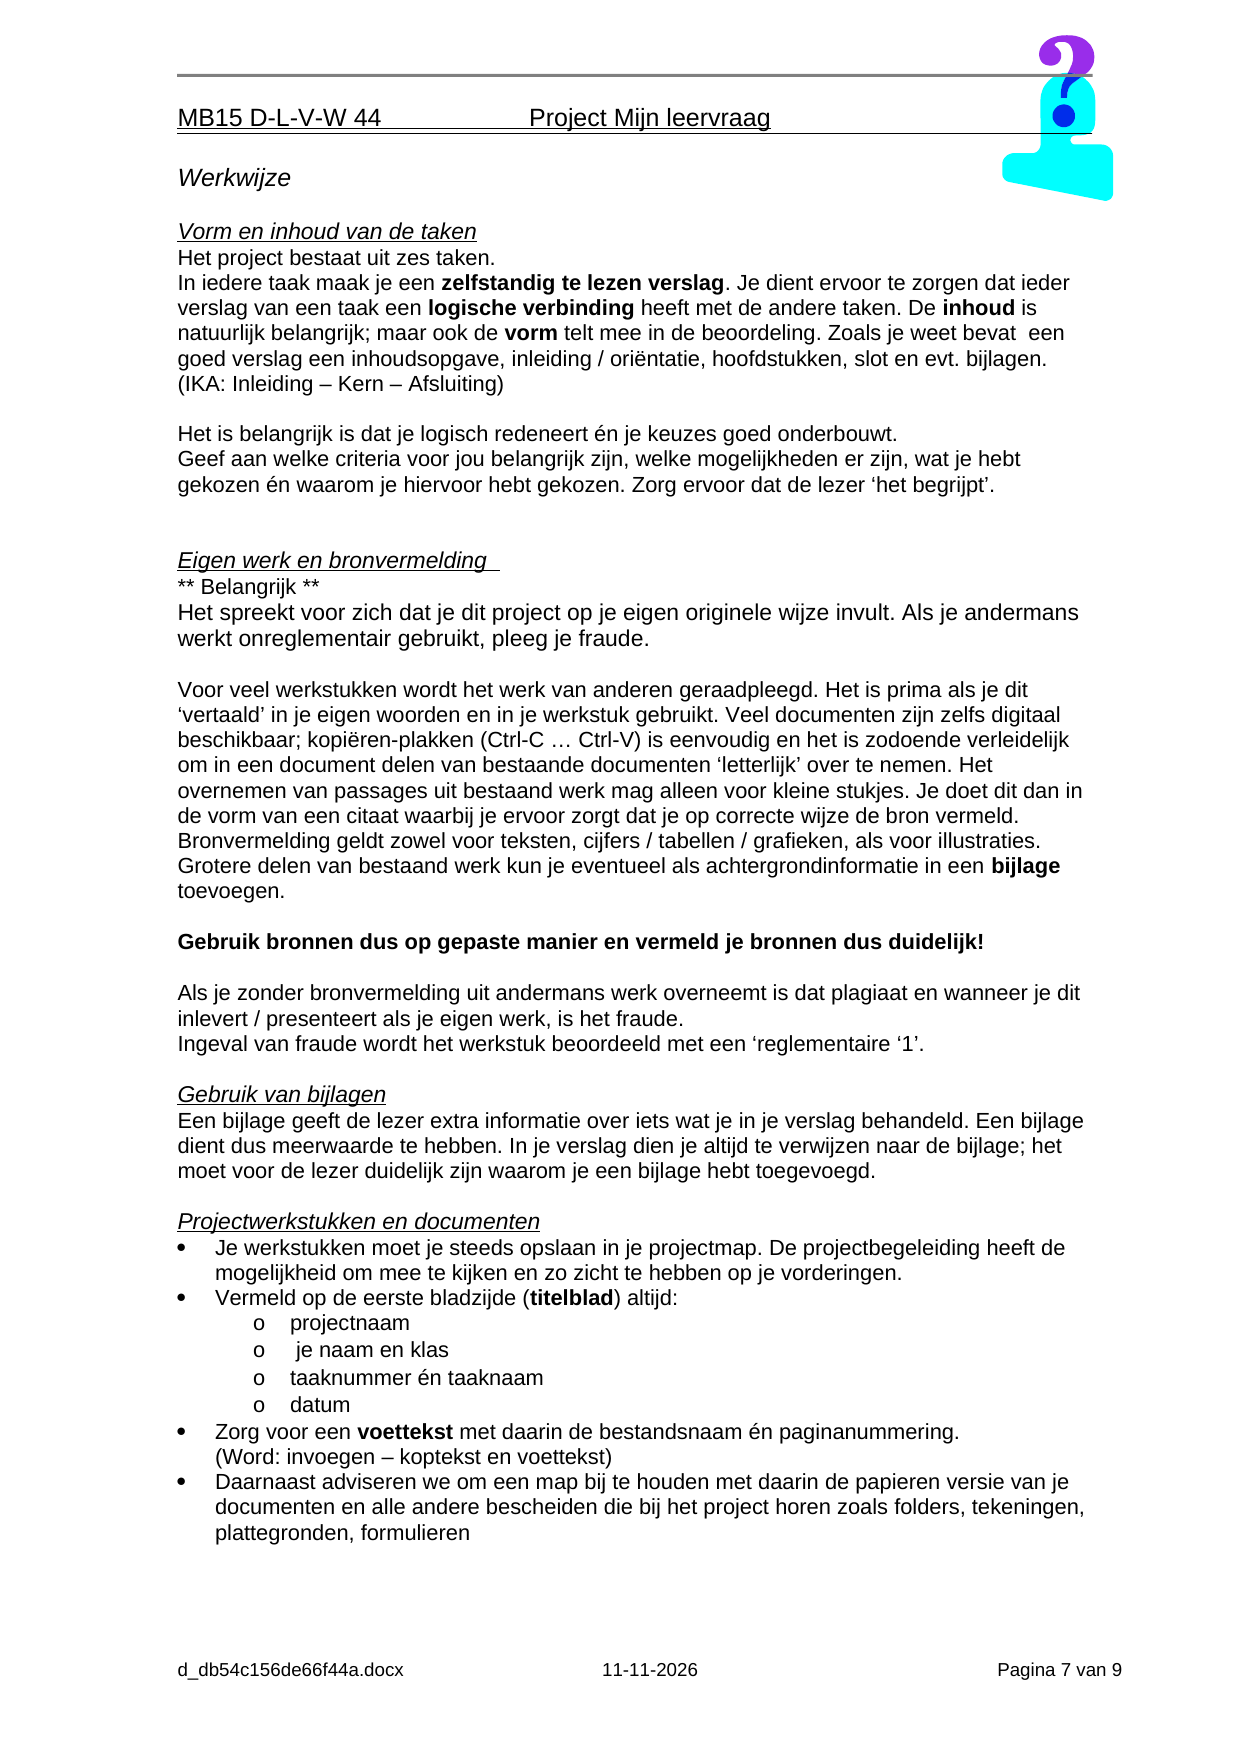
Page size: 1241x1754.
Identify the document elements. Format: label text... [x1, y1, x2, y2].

text Als je zonder bronvermelding uit andermans werk overneemt is dat plagiaat en wanneer je dit inlevert / presenteert als je eigen werk, is het fraude. [177, 980, 1092, 1031]
text In iedere taak maak je een zelfstandig te lezen verslag. Je dient ervoor te zorgen dat ieder verslag van een taak een logische verbinding heeft met de andere taken. De inhoud is natuurlijk belangrijk; maar ook de vorm telt mee in de beoordeling. Zoals je weet bevat een goed verslag een inhoudsopgave, inleiding / oriëntatie, hoofdstukken, slot en evt. bijlagen. (IKA: Inleiding – Kern – Afsluiting) [177, 270, 1092, 396]
subtitle Projectwerkstukken en documenten [177, 1208, 1092, 1235]
list Zorg voor een voettekst met daarin de bestandsnaam én paginanummering. [177, 1419, 1092, 1444]
text ** Belangrijk ** [177, 573, 1092, 599]
text Ingeval van fraude wordt het werkstuk beoordeeld met een ‘reglementaire ‘1’. [177, 1031, 1092, 1056]
text Het project bestaat uit zes taken. [177, 245, 1092, 270]
subtitle Gebruik van bijlagen [177, 1081, 1092, 1107]
list je naam en klas [252, 1337, 1092, 1364]
list taaknummer én taaknaam [252, 1364, 1092, 1392]
subtitle Eigen werk en bronvermelding [177, 547, 1092, 573]
subtitle Werkwijze [177, 163, 1092, 192]
text Geef aan welke criteria voor jou belangrijk zijn, welke mogelijkheden er zijn, wat je hebt gekozen én waarom je hiervoor hebt gekozen. Zorg ervoor dat de lezer ‘het begrijpt’. [177, 446, 1092, 497]
text Voor veel werkstukken wordt het werk van anderen geraadpleegd. Het is prima als je dit ‘vertaald’ in je eigen woorden en in je werkstuk gebruikt. Veel documenten zijn zelfs digitaal beschikbaar; kopiëren-plakken (Ctrl-C … Ctrl-V) is eenvoudig en het is zodoende verleidelijk om in een document delen van bestaande documenten ‘letterlijk’ over te nemen. Het overnemen van passages uit bestaand werk mag alleen voor kleine stukjes. Je doet dit dan in de vorm van een citaat waarbij je ervoor zorgt dat je op correcte wijze de bron vermeld. Bronvermelding geldt zowel voor teksten, cijfers / tabellen / grafieken, als voor illustraties. Grotere delen van bestaand werk kun je eventueel als achtergrondinformatie in een bijlage toevoegen. [177, 677, 1092, 903]
list Vermeld op de eerste bladzijde (titelblad) altijd: [177, 1285, 1092, 1310]
text Het is belangrijk is dat je logisch redeneert én je keuzes goed onderbouwt. [177, 421, 1092, 446]
list Je werkstukken moet je steeds opslaan in je projectmap. De projectbegeleiding heeft de mogelijkheid om mee te kijken en zo zicht te hebben op je vorderingen. [177, 1235, 1092, 1285]
list datum [252, 1392, 1092, 1419]
list projectnaam [252, 1310, 1092, 1337]
text (Word: invoegen – koptekst en voettekst) [215, 1444, 1092, 1469]
text Gebruik bronnen dus op gepaste manier en vermeld je bronnen dus duidelijk! [177, 929, 1092, 954]
text Een bijlage geeft de lezer extra informatie over iets wat je in je verslag behandeld. Een bijlage dient dus meerwaarde te hebben. In je verslag dien je altijd te verwijzen naar de bijlage; het moet voor de lezer duidelijk zijn waarom je een bijlage hebt toegevoegd. [177, 1107, 1092, 1183]
text Het spreekt voor zich dat je dit project op je eigen originele wijze invult. Als je andermans werkt onreglementair gebruikt, pleeg je fraude. [177, 599, 1092, 651]
subtitle Vorm en inhoud van de taken [177, 218, 1092, 245]
list Daarnaast adviseren we om een map bij te houden met daarin de papieren versie van je documenten en alle andere bescheiden die bij het project horen zoals folders, tekeningen, plattegronden, formulieren [177, 1469, 1092, 1545]
